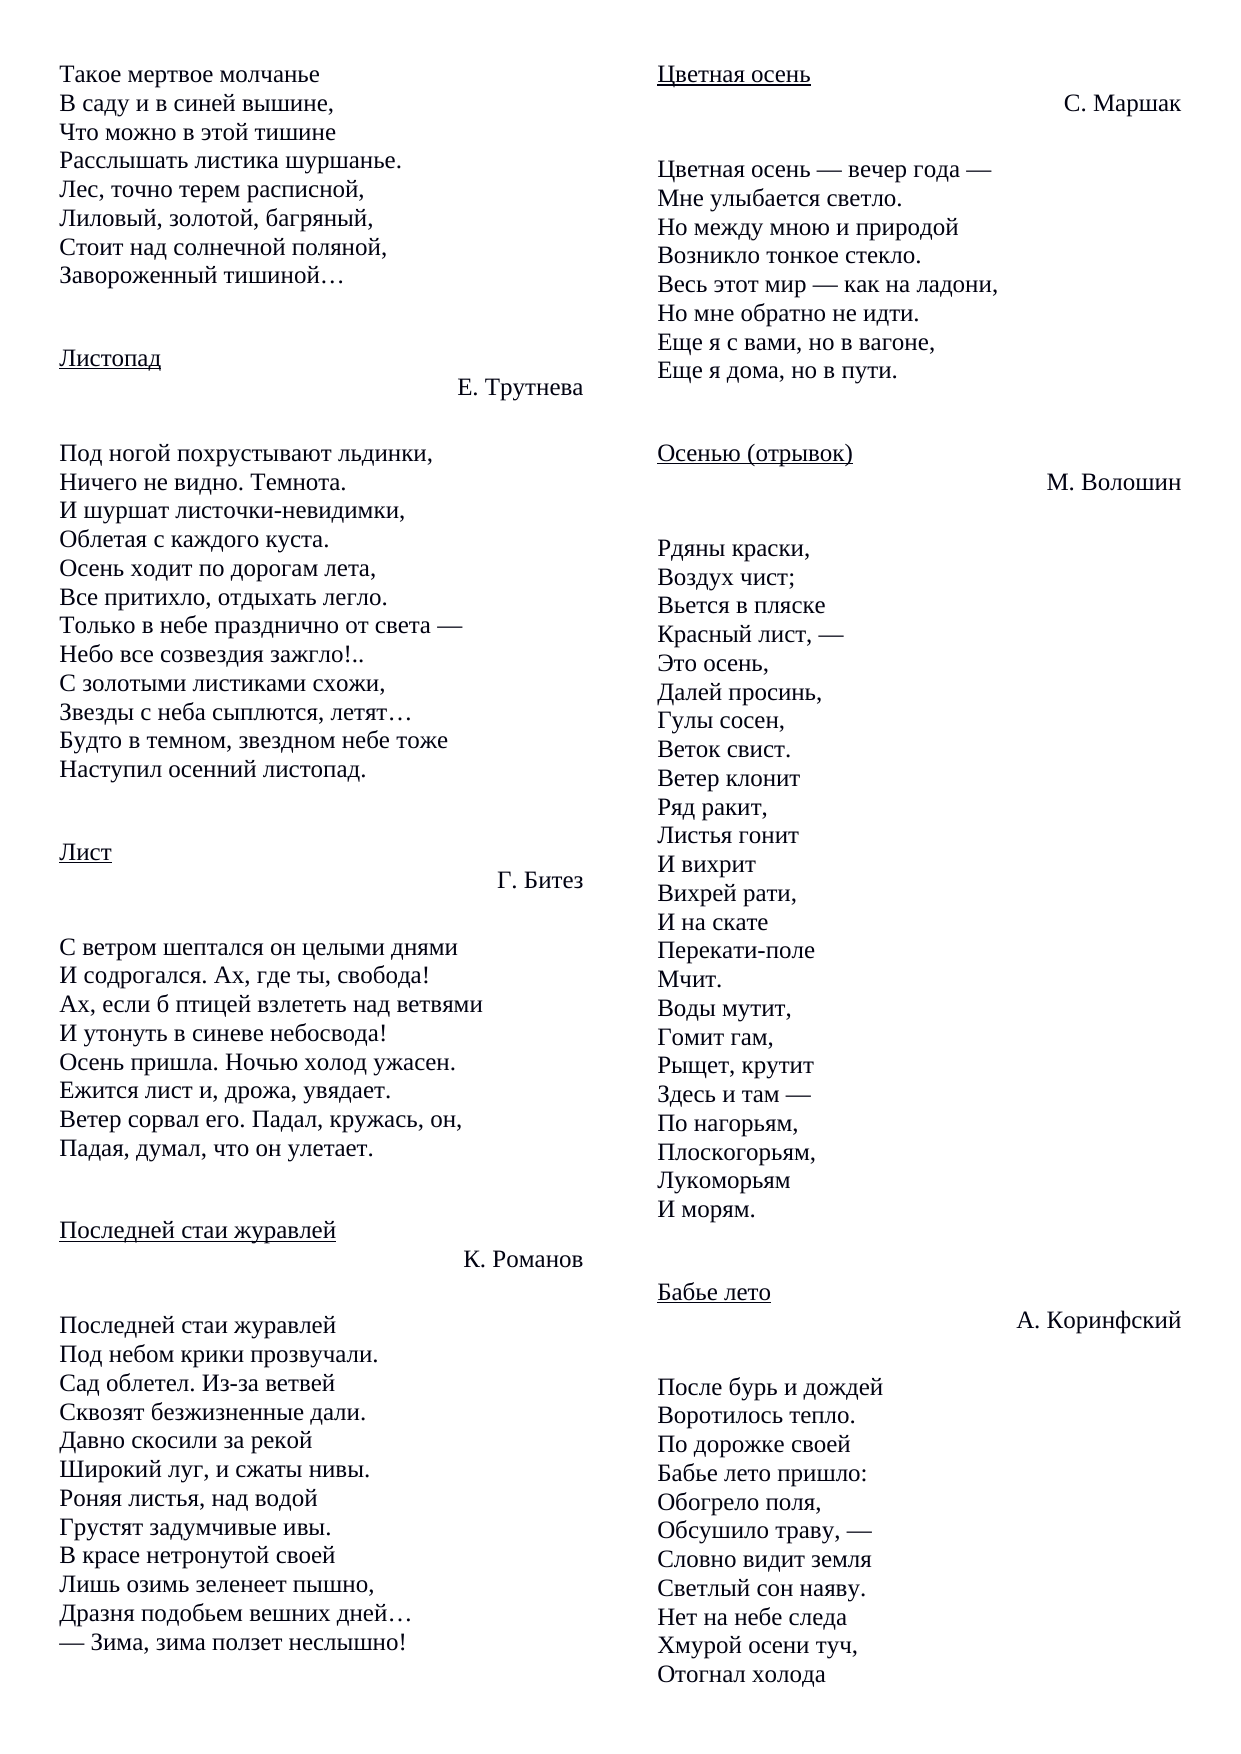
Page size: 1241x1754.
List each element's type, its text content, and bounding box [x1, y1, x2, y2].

text Г. Битез [59, 866, 583, 894]
text А. Коринфский [657, 1306, 1181, 1334]
text Последней стаи журавлей Под небом крики прозвучали. Сад облетел. Из-за ветвей Сквозят безжизненные дали. Давно скосили за рекой Широкий луг, и сжаты нивы. Роняя листья, над водой Грустят задумчивые ивы. В красе нетронутой своей Лишь озимь зеленеет пышно, Дразня подобьем вешних дней… — Зима, зима ползет неслышно! [59, 1311, 583, 1656]
text С. Маршак [657, 88, 1181, 117]
text Е. Трутнева [59, 372, 583, 400]
text Воды мутит, Гомит гам, Рыщет, крутит Здесь и там — По нагорьям, Плоскогорьям, Лукоморьям И морям. [657, 993, 1181, 1223]
text К. Романов [59, 1244, 583, 1273]
text Цветная осень — вечер года — Мне улыбается светло. Но между мною и природой Возникло тонкое стекло. [657, 154, 1181, 269]
text Ветер клонит Ряд ракит, Листья гонит И вихрит Вихрей рати, И на скате Перекати-поле Мчит. [657, 763, 1181, 993]
text Цветная осень [657, 59, 1181, 88]
text Весь этот мир — как на ладони, Но мне обратно не идти. Еще я с вами, но в вагоне, Еще я дома, но в пути. [657, 269, 1181, 384]
text Осенью (отрывок) [657, 438, 1181, 467]
text М. Волошин [657, 467, 1181, 495]
text Лист [59, 837, 583, 866]
text Рдяны краски, Воздух чист; Вьется в пляске Красный лист, — Это осень, Далей просинь, Гулы сосен, Веток свист. [657, 533, 1181, 763]
text С ветром шептался он целыми днями И содрогался. Ах, где ты, свобода! Ах, если б птицей взлететь над ветвями И утонуть в синеве небосвода! Осень пришла. Ночью холод ужасен. Ежится лист и, дрожа, увядает. Ветер сорвал его. Падал, кружась, он, Падая, думал, что он улетает. [59, 932, 583, 1162]
text Под ногой похрустывают льдинки, Ничего не видно. Темнота. И шуршат листочки-невидимки, Облетая с каждого куста. Осень ходит по дорогам лета, Все притихло, отдыхать легло. Только в небе празднично от света — Небо все созвездия зажгло!.. С золотыми листиками схожи, Звезды с неба сыплются, летят… Будто в темном, звездном небе тоже Наступил осенний листопад. [59, 438, 583, 783]
text Бабье лето [657, 1277, 1181, 1306]
text Листопад [59, 343, 583, 372]
text Последней стаи журавлей [59, 1216, 583, 1244]
